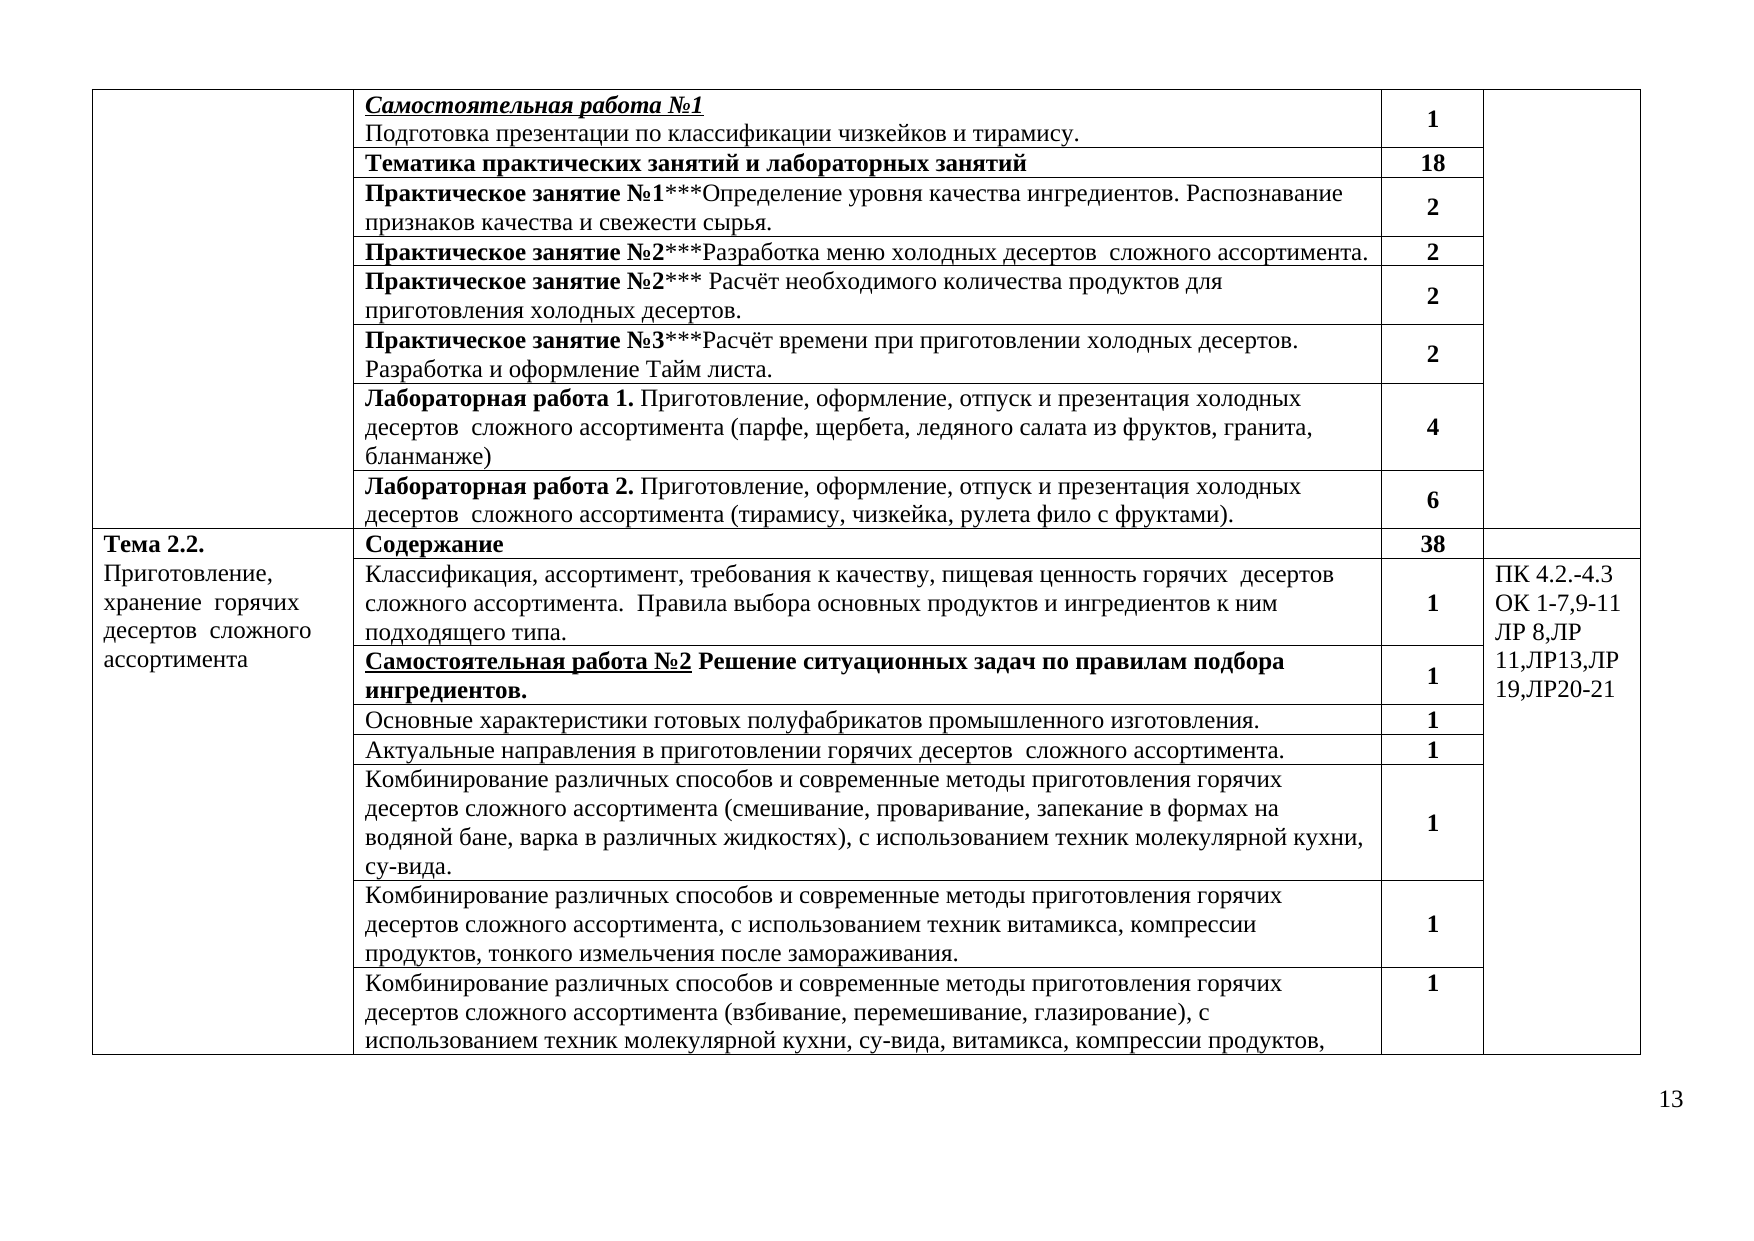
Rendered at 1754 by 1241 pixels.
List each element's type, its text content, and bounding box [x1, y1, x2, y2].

table_cell 2 [1382, 266, 1483, 324]
table_cell Комбинирование различных способов и современные методы приготовления горячих десертов сложного ассортимента, с использованием техник витамикса, компрессии продуктов, тонкого измельчения после замораживания. [354, 881, 1381, 967]
table_cell [1484, 529, 1640, 558]
table_cell 1 [1382, 646, 1483, 704]
table_cell Лабораторная работа 1. Приготовление, оформление, отпуск и презентация холодных десертов сложного ассортимента (парфе, щербета, ледяного салата из фруктов, гранита, бланманже) [354, 384, 1381, 470]
table_cell 1 [1382, 705, 1483, 734]
table_cell Основные характеристики готовых полуфабрикатов промышленного изготовления. [354, 705, 1381, 734]
table_cell 1 [1382, 765, 1483, 879]
table_cell 1 [1382, 735, 1483, 763]
table_cell 1 [1382, 559, 1483, 645]
table_cell 2 [1382, 237, 1483, 265]
table_cell Содержание [354, 529, 1381, 558]
table_cell 18 [1382, 148, 1483, 177]
table_cell Практическое занятие №2*** Расчёт необходимого количества продуктов для приготовления холодных десертов. [354, 266, 1381, 324]
table_cell ПК 4.2.-4.3 ОК 1-7,9-11 ЛР 8,ЛР 11,ЛР13,ЛР19,ЛР20-21 [1484, 559, 1640, 1054]
table_cell Комбинирование различных способов и современные методы приготовления горячих десертов сложного ассортимента (смешивание, проваривание, запекание в формах на водяной бане, варка в различных жидкостях), с использованием техник молекулярной кухни, су-вида. [354, 765, 1381, 879]
table_cell 1 [1382, 90, 1483, 147]
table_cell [354, 968, 1381, 1054]
table_cell 2 [1382, 178, 1483, 236]
table_cell Лабораторная работа 2. Приготовление, оформление, отпуск и презентация холодных десертов сложного ассортимента (тирамису, чизкейка, рулета фило с фруктами). [354, 471, 1381, 528]
table_cell 1 [1382, 881, 1483, 967]
table_cell Тематика практических занятий и лабораторных занятий [354, 148, 1381, 177]
table_cell Самостоятельная работа №2 Решение ситуационных задач по правилам подбора ингредиентов. [354, 646, 1381, 704]
table_cell Тема 2.2. Приготовление, хранение горячих десертов сложного ассортимента [93, 529, 353, 1054]
table_cell 38 [1382, 529, 1483, 558]
table_cell Самостоятельная работа №1 Подготовка презентации по классификации чизкейков и тирамису. [354, 90, 1381, 147]
table_cell Практическое занятие №2***Разработка меню холодных десертов сложного ассортимента. [354, 237, 1381, 265]
table_cell Практическое занятие №3***Расчёт времени при приготовлении холодных десертов. Разработка и оформление Тайм листа. [354, 325, 1381, 382]
table_cell 1 [1382, 968, 1483, 1054]
table_cell Актуальные направления в приготовлении горячих десертов сложного ассортимента. [354, 735, 1381, 763]
table_cell Классификация, ассортимент, требования к качеству, пищевая ценность горячих десертов сложного ассортимента. Правила выбора основных продуктов и ингредиентов к ним подходящего типа. [354, 559, 1381, 645]
table_cell 2 [1382, 325, 1483, 382]
table_cell Практическое занятие №1***Определение уровня качества ингредиентов. Распознавание признаков качества и свежести сырья. [354, 178, 1381, 236]
table_cell 4 [1382, 384, 1483, 470]
table_cell 6 [1382, 471, 1483, 528]
